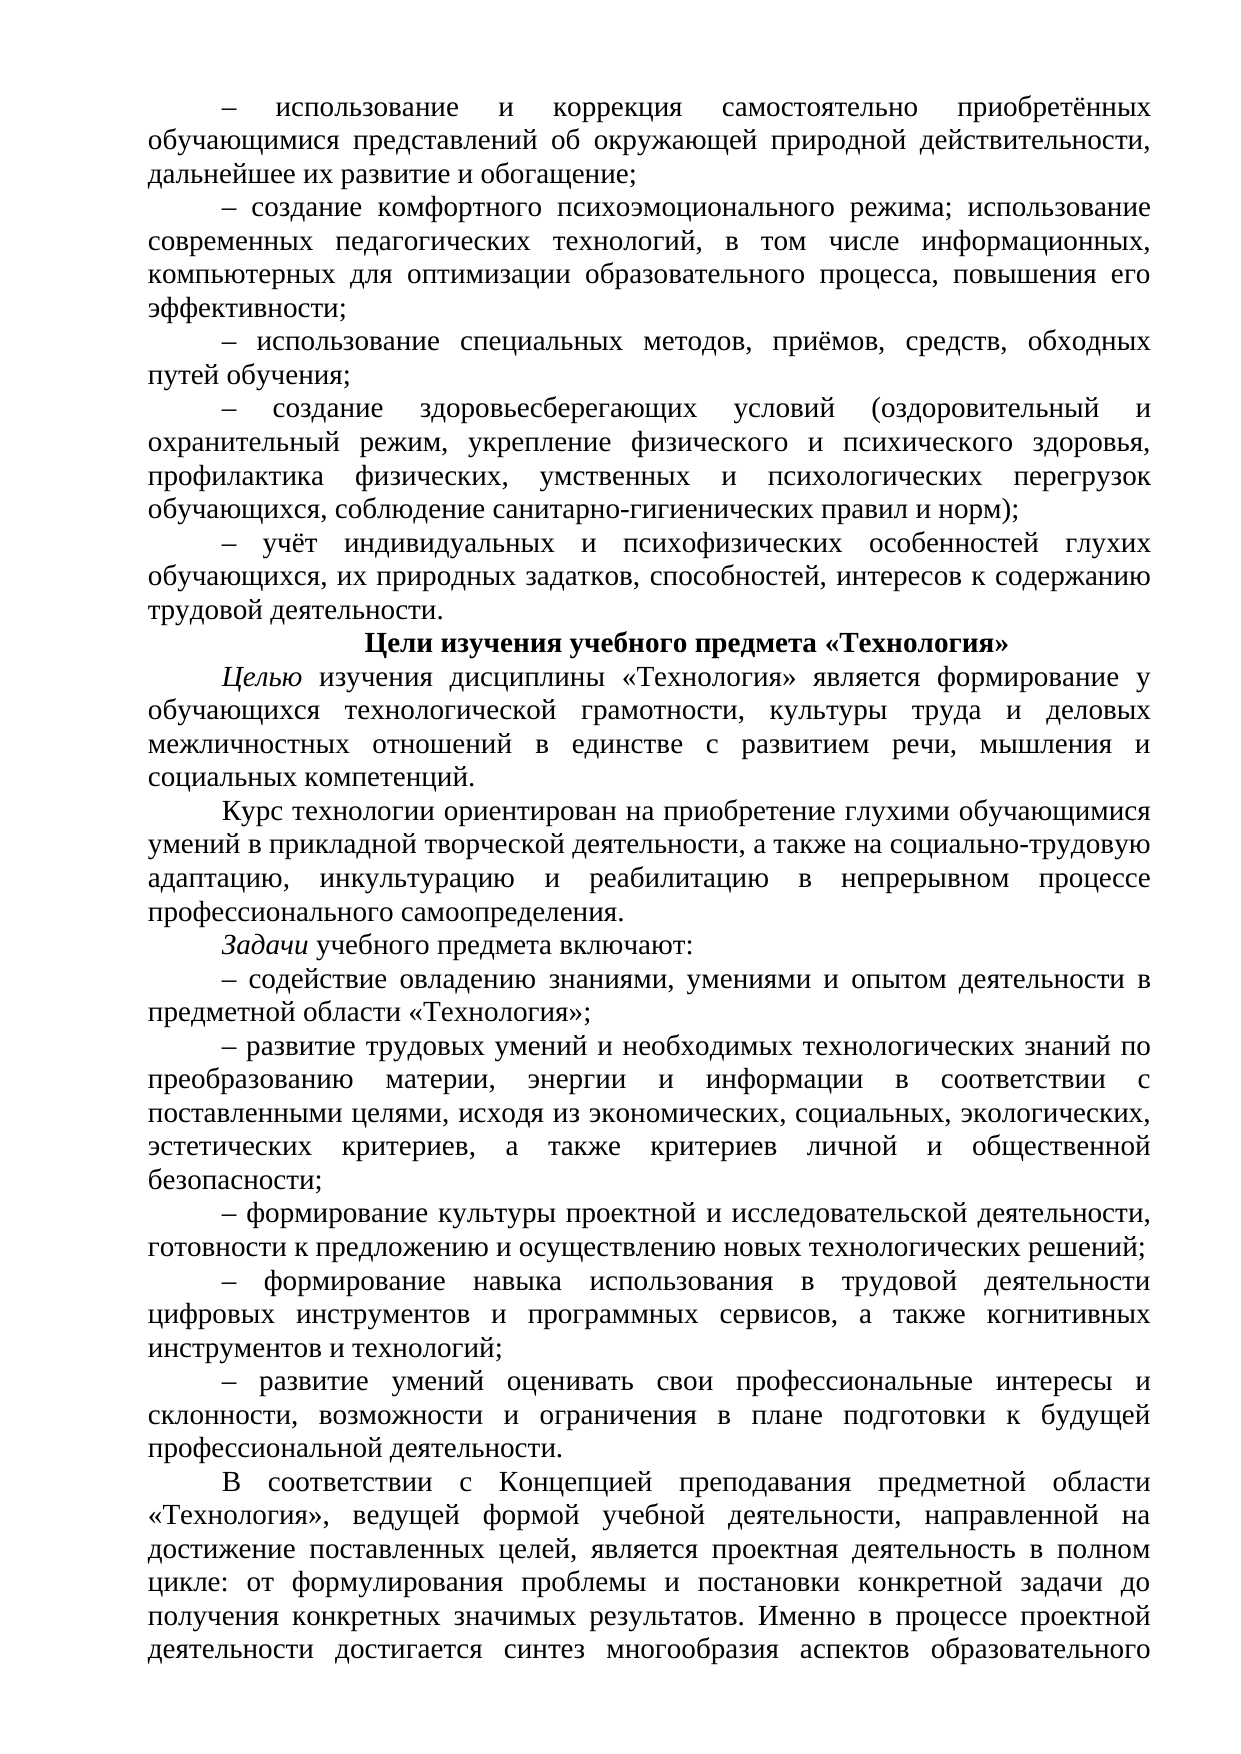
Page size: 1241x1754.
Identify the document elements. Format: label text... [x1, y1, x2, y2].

text Целью изучения дисциплины «Технология» является формирование у обучающихся технологической грамотности, культуры труда и деловых межличностных отношений в единстве с развитием речи, мышления и социальных компетенций. [148, 659, 1152, 793]
text – учёт индивидуальных и психофизических особенностей глухих обучающихся, их природных задатков, способностей, интересов к содержанию трудовой деятельности. [148, 525, 1152, 625]
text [148, 1464, 1152, 1665]
text – формирование культуры проектной и исследовательской деятельности, готовности к предложению и осуществлению новых технологических решений; [148, 1196, 1152, 1263]
text Цели изучения учебного предмета «Технология» [148, 625, 1152, 659]
text – создание комфортного психоэмоционального режима; использование современных педагогических технологий, в том числе информационных, компьютерных для оптимизации образовательного процесса, повышения его эффективности; [148, 189, 1152, 323]
text – использование и коррекция самостоятельно приобретённых обучающимися представлений об окружающей природной действительности, дальнейшее их развитие и обогащение; [148, 89, 1152, 189]
text Курс технологии ориентирован на приобретение глухими обучающимися умений в прикладной творческой деятельности, а также на социально-трудовую адаптацию, инкультурацию и реабилитацию в непрерывном процессе профессионального самоопределения. [148, 793, 1152, 927]
text Задачи учебного предмета включают: [148, 927, 1152, 961]
text – развитие умений оценивать свои профессиональные интересы и склонности, возможности и ограничения в плане подготовки к будущей профессиональной деятельности. [148, 1363, 1152, 1464]
text – создание здоровьесберегающих условий (оздоровительный и охранительный режим, укрепление физического и психического здоровья, профилактика физических, умственных и психологических перегрузок обучающихся, соблюдение санитарно-гигиенических правил и норм); [148, 391, 1152, 525]
text – содействие овладению знаниями, умениями и опытом деятельности в предметной области «Технология»; [148, 961, 1152, 1028]
text – развитие трудовых умений и необходимых технологических знаний по преобразованию материи, энергии и информации в соответствии с поставленными целями, исходя из экономических, социальных, экологических, эстетических критериев, а также критериев личной и общественной безопасности; [148, 1028, 1152, 1196]
text – использование специальных методов, приёмов, средств, обходных путей обучения; [148, 323, 1152, 391]
text – формирование навыка использования в трудовой деятельности цифровых инструментов и программных сервисов, а также когнитивных инструментов и технологий; [148, 1263, 1152, 1363]
